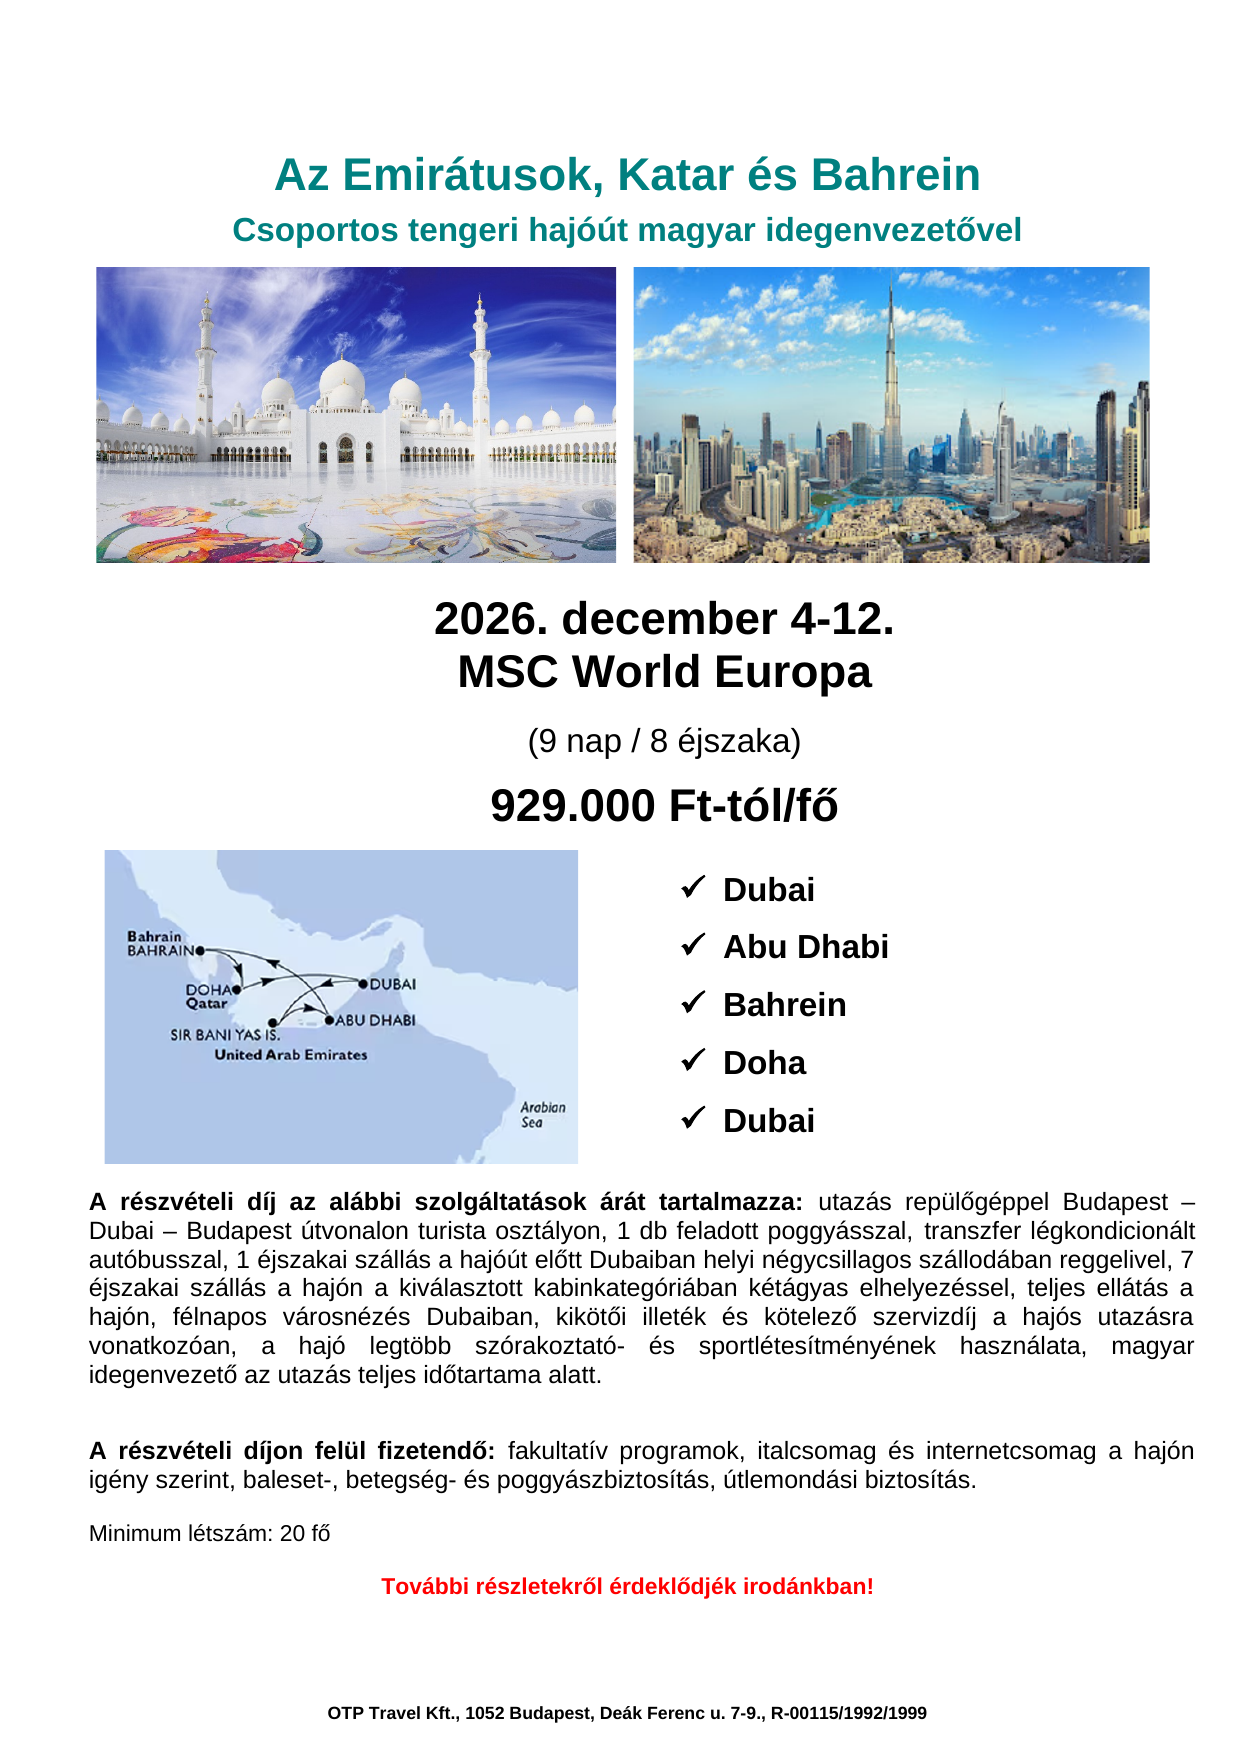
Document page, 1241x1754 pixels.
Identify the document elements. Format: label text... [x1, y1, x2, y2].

text A részvételi díjon felül fizetendő: fakultatív programok, italcsomag és internetcsomag a hajón igény szerint, baleset-, betegség- és poggyászbiztosítás, útlemondási biztosítás. [89, 1436, 1196, 1494]
list Dubai [650, 1101, 1196, 1139]
list Bahrein [650, 985, 1196, 1024]
text A részvételi díj az alábbi szolgáltatások árát tartalmazza: utazás repülőgéppel Budapest – Dubai – Budapest útvonalon turista osztályon, 1 db feladott poggyásszal, transzfer légkondicionált autóbusszal, 1 éjszakai szállás a hajóút előtt Dubaiban helyi négycsillagos szállodában reggelivel, 7 éjszakai szállás a hajón a kiválasztott kabinkategóriában kétágyas elhelyezéssel, teljes ellátás a hajón, félnapos városnézés Dubaiban, kikötői illeték és kötelező szervizdíj a hajós utazásra vonatkozóan, a hajó legtöbb szórakoztató- és sportlétesítményének használata, magyar idegenvezető az utazás teljes időtartama alatt. [89, 1187, 1196, 1388]
picture [96, 267, 617, 563]
list Abu Dhabi [650, 927, 1196, 966]
list Doha [650, 1043, 1196, 1081]
text 929.000 Ft-tól/fő [133, 779, 1196, 831]
text 2026. december 4-12. [133, 592, 1196, 644]
text Csoportos tengeri hajóút magyar idegenvezetővel [59, 210, 1196, 248]
text Az Emirátusok, Katar és Bahrein [59, 148, 1196, 200]
picture [633, 267, 1150, 563]
text (9 nap / 8 éjszaka) [133, 721, 1196, 759]
text MSC World Europa [133, 644, 1196, 697]
picture [104, 850, 579, 1164]
list Dubai [679, 870, 1196, 908]
text Minimum létszám: 20 fő [89, 1520, 1196, 1546]
text További részletekről érdeklődjék irodánkban! [59, 1573, 1196, 1599]
